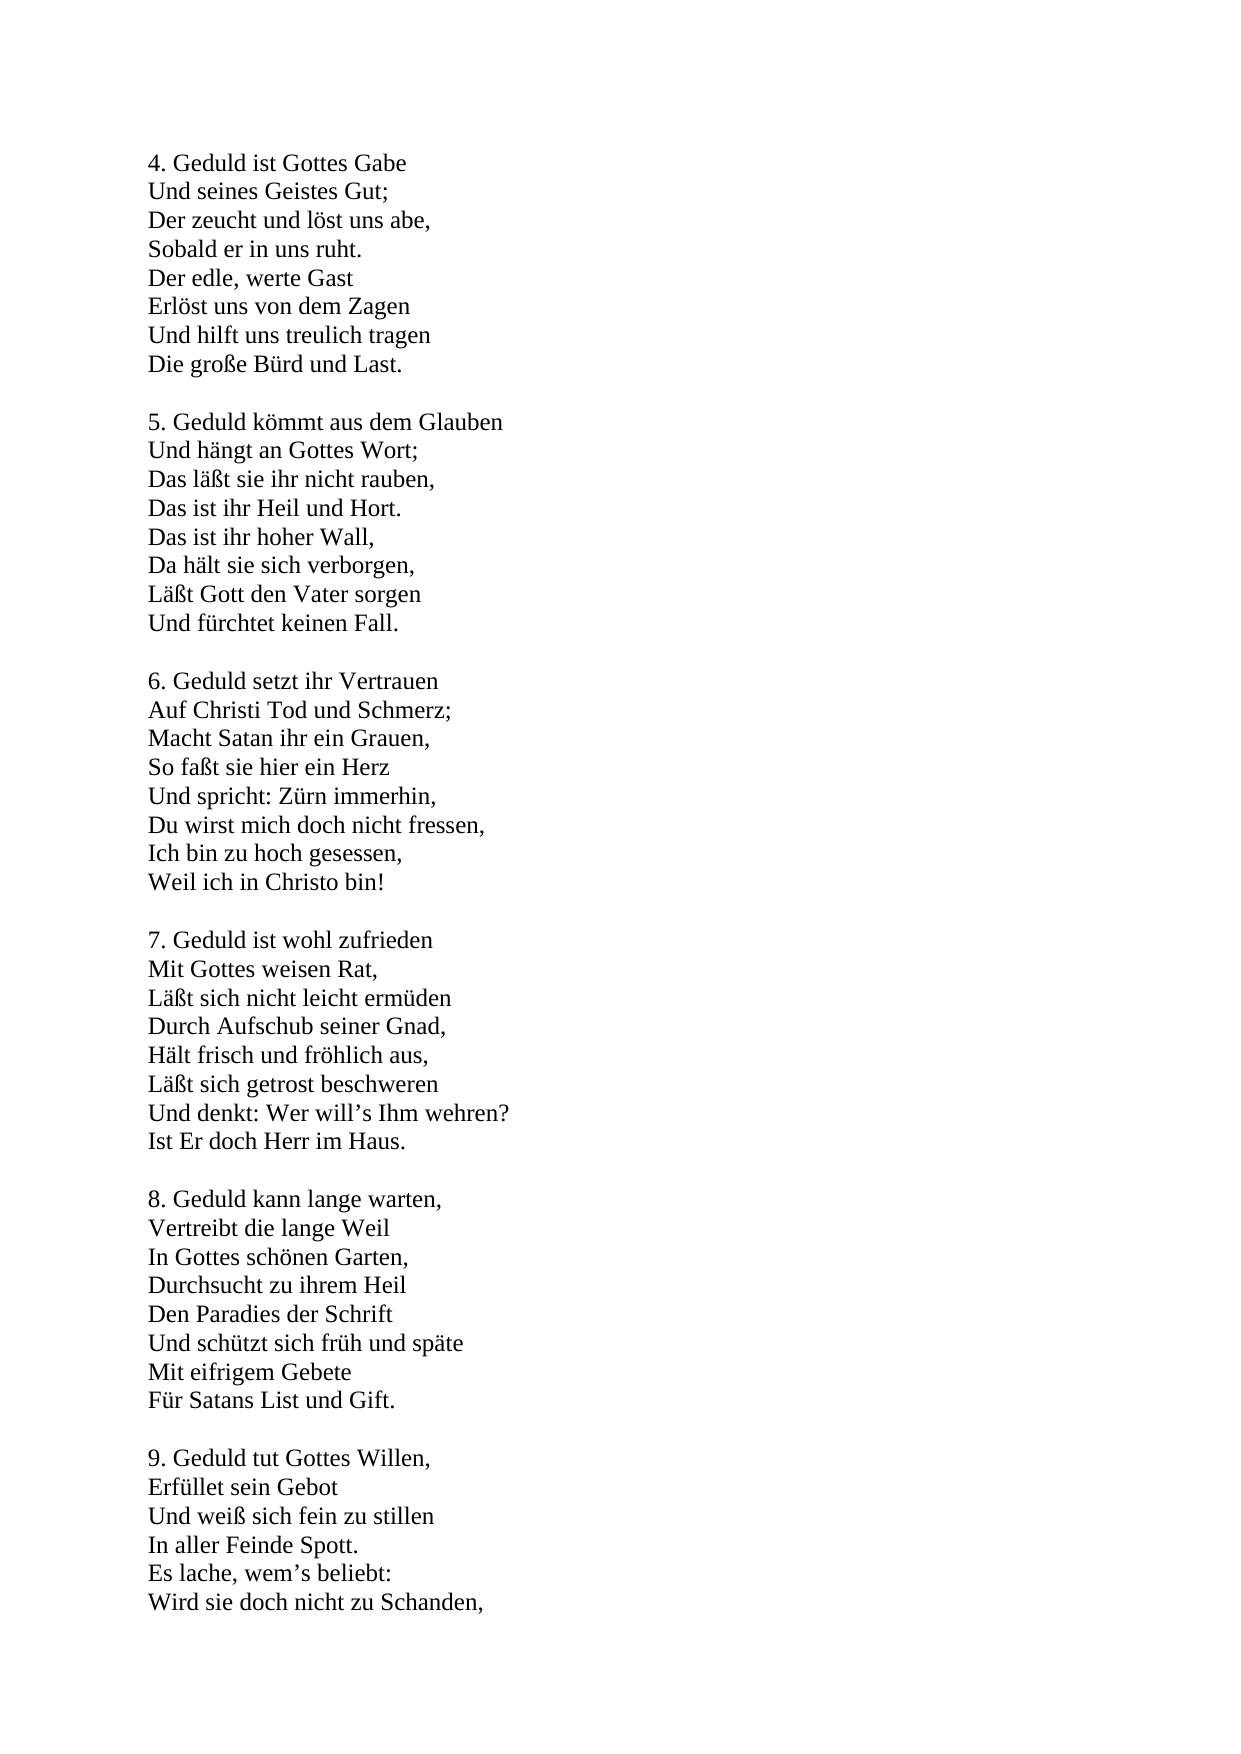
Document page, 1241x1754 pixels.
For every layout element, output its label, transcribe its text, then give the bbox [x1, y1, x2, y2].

text 8. Geduld kann lange warten, Vertreibt die lange Weil In Gottes schönen Garten, Durchsucht zu ihrem Heil Den Paradies der Schrift Und schützt sich früh und späte Mit eifrigem Gebete Für Satans List und Gift. [148, 1184, 1093, 1414]
text 7. Geduld ist wohl zufrieden Mit Gottes weisen Rat, Läßt sich nicht leicht ermüden Durch Aufschub seiner Gnad, Hält frisch und fröhlich aus, Läßt sich getrost beschweren Und denkt: Wer will’s Ihm wehren? Ist Er doch Herr im Haus. [148, 925, 1093, 1155]
text 5. Geduld kömmt aus dem Glauben Und hängt an Gottes Wort; Das läßt sie ihr nicht rauben, Das ist ihr Heil und Hort. Das ist ihr hoher Wall, Da hält sie sich verborgen, Läßt Gott den Vater sorgen Und fürchtet keinen Fall. [148, 407, 1093, 637]
text 4. Geduld ist Gottes Gabe Und seines Geistes Gut; Der zeucht und löst uns abe, Sobald er in uns ruht. Der edle, werte Gast Erlöst uns von dem Zagen Und hilft uns treulich tragen Die große Bürd und Last. [148, 148, 1093, 378]
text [148, 1443, 1093, 1616]
text 6. Geduld setzt ihr Vertrauen Auf Christi Tod und Schmerz; Macht Satan ihr ein Grauen, So faßt sie hier ein Herz Und spricht: Zürn immerhin, Du wirst mich doch nicht fressen, Ich bin zu hoch gesessen, Weil ich in Christo bin! [148, 666, 1093, 896]
